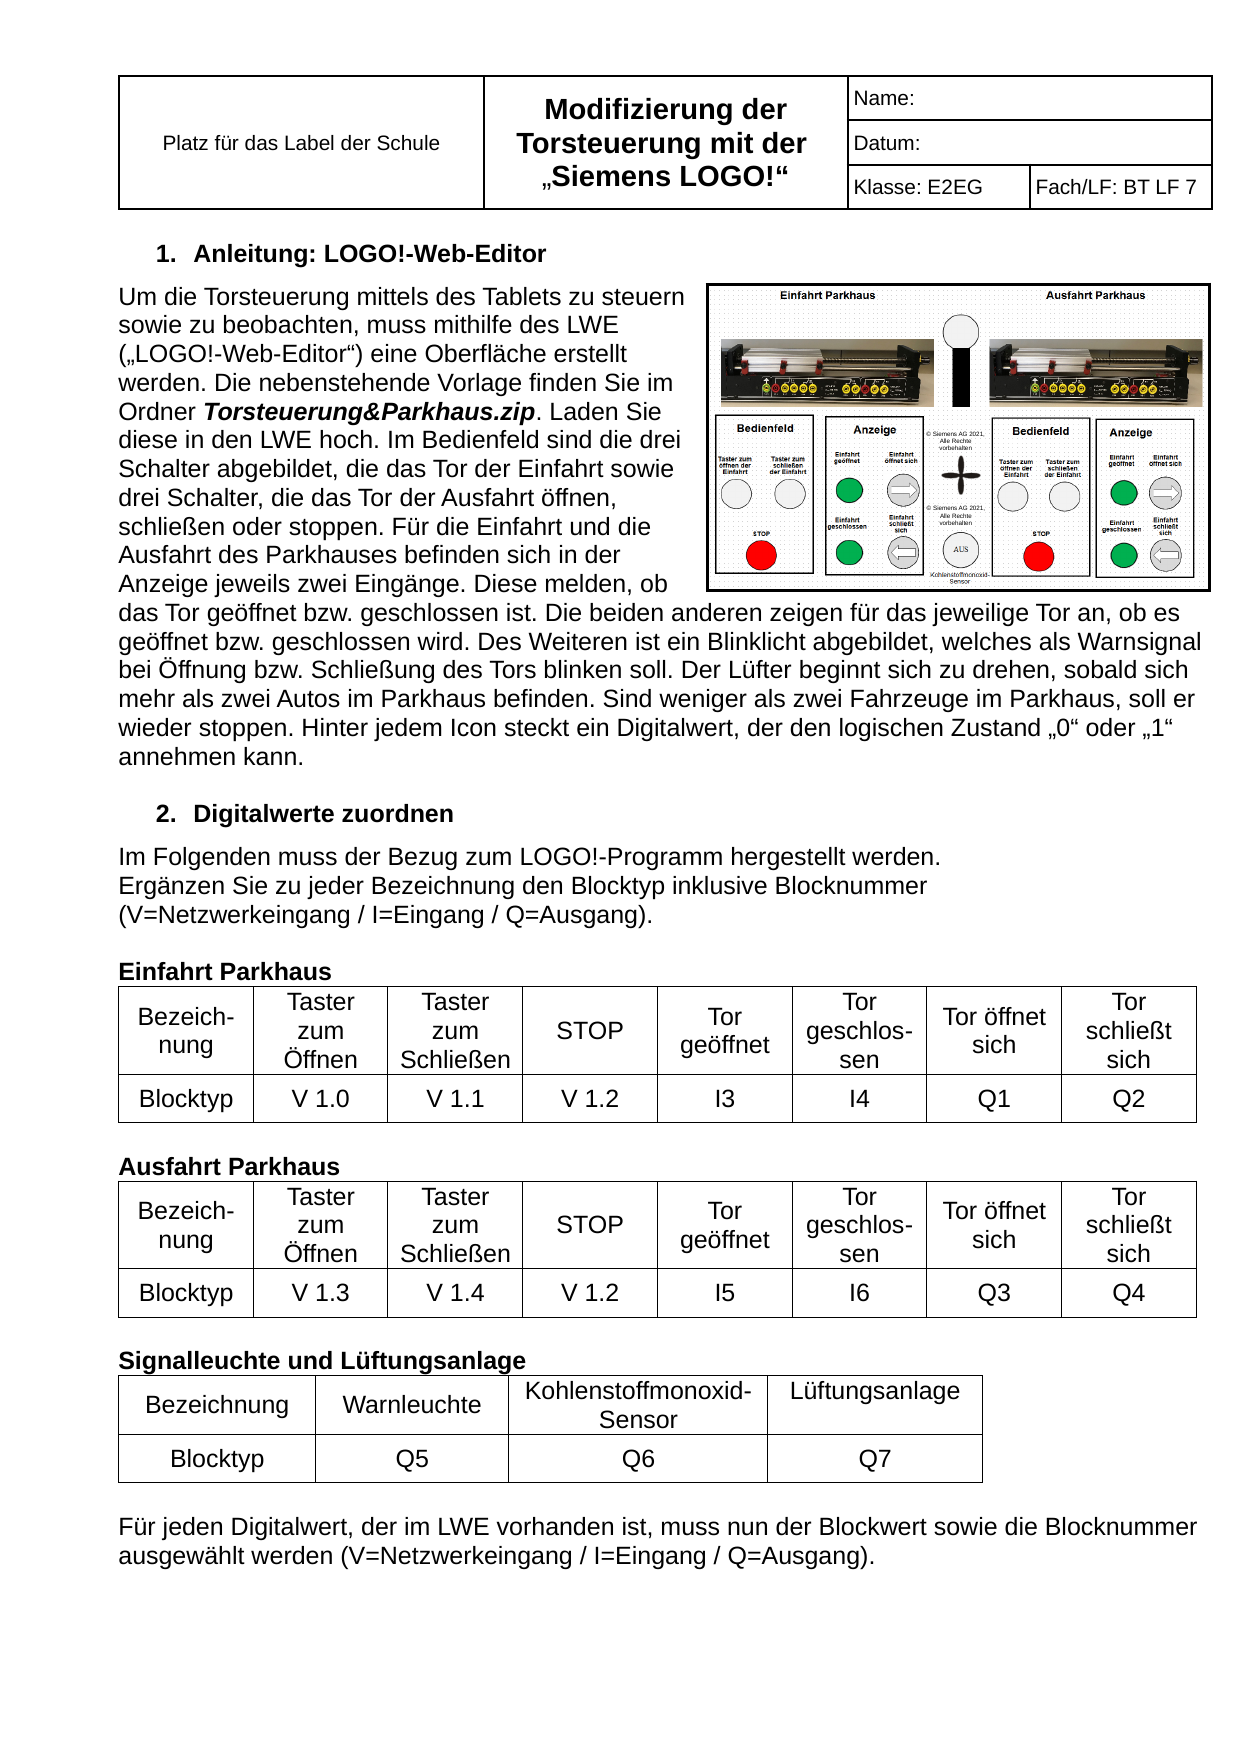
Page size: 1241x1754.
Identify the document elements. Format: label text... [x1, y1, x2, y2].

table_cell V 1.2 [523, 1269, 657, 1317]
table_header Bezeichnung [119, 1376, 315, 1434]
text Für jeden Digitalwert, der im LWE vorhanden ist, muss nun der Blockwert sowie die Blocknummer ausgewählt werden (V=Netzwerkeingang / I=Eingang / Q=Ausgang). [118, 1512, 1211, 1569]
table_header Taster zum Schließen [388, 1182, 522, 1268]
table_cell Blocktyp [119, 1435, 315, 1482]
table_header Tor geschlossen [793, 1182, 926, 1268]
table_cell V 1.0 [254, 1075, 387, 1122]
text Einfahrt Parkhaus [118, 957, 1211, 986]
table_cell I5 [658, 1269, 792, 1317]
table_cell V 1.2 [523, 1075, 657, 1122]
table_header Tor schließt sich [1062, 987, 1196, 1073]
list Anleitung: LOGO!-Web-Editor [156, 239, 1211, 267]
text Ergänzen Sie zu jeder Bezeichnung den Blocktyp inklusive Blocknummer (V=Netzwerkeingang / I=Eingang / Q=Ausgang). [118, 871, 1211, 929]
table_cell Q7 [768, 1435, 982, 1482]
table_header Tor geschlossen [793, 987, 926, 1073]
table_cell Q2 [1062, 1075, 1196, 1122]
table_header Taster zum Öffnen [254, 1182, 387, 1268]
text Im Folgenden muss der Bezug zum LOGO!-Programm hergestellt werden. [118, 842, 1211, 871]
text Signalleuchte und Lüftungsanlage [118, 1346, 1211, 1375]
table_header Tor öffnet sich [927, 987, 1061, 1073]
table_cell Blocktyp [119, 1269, 253, 1317]
table_cell V 1.3 [254, 1269, 387, 1317]
table_header Tor schließt sich [1062, 1182, 1196, 1268]
table_header STOP [523, 987, 657, 1073]
table_header Taster zum Schließen [388, 987, 522, 1073]
table_cell I6 [793, 1269, 926, 1317]
table_header Tor geöffnet [658, 1182, 792, 1268]
table_header Tor öffnet sich [927, 1182, 1061, 1268]
table_header Taster zum Öffnen [254, 987, 387, 1073]
table_cell V 1.1 [388, 1075, 522, 1122]
table_cell Blocktyp [119, 1075, 253, 1122]
table_cell V 1.4 [388, 1269, 522, 1317]
table_header Warnleuchte [316, 1376, 508, 1434]
picture [709, 286, 1208, 589]
table_cell I4 [793, 1075, 926, 1122]
table_header Bezeichnung [119, 987, 253, 1073]
table_header Tor geöffnet [658, 987, 792, 1073]
table_cell I3 [658, 1075, 792, 1122]
table_header Lüftungsanlage [768, 1376, 982, 1434]
table_header STOP [523, 1182, 657, 1268]
table_header Kohlenstoffmonoxid-Sensor [509, 1376, 767, 1434]
table_header Bezeichnung [119, 1182, 253, 1268]
table_cell Q3 [927, 1269, 1061, 1317]
table_cell Q1 [927, 1075, 1061, 1122]
text Ausfahrt Parkhaus [118, 1152, 1211, 1181]
table_cell Q4 [1062, 1269, 1196, 1317]
list Digitalwerte zuordnen [156, 799, 1211, 828]
table_cell Q5 [316, 1435, 508, 1482]
table_cell Q6 [509, 1435, 767, 1482]
